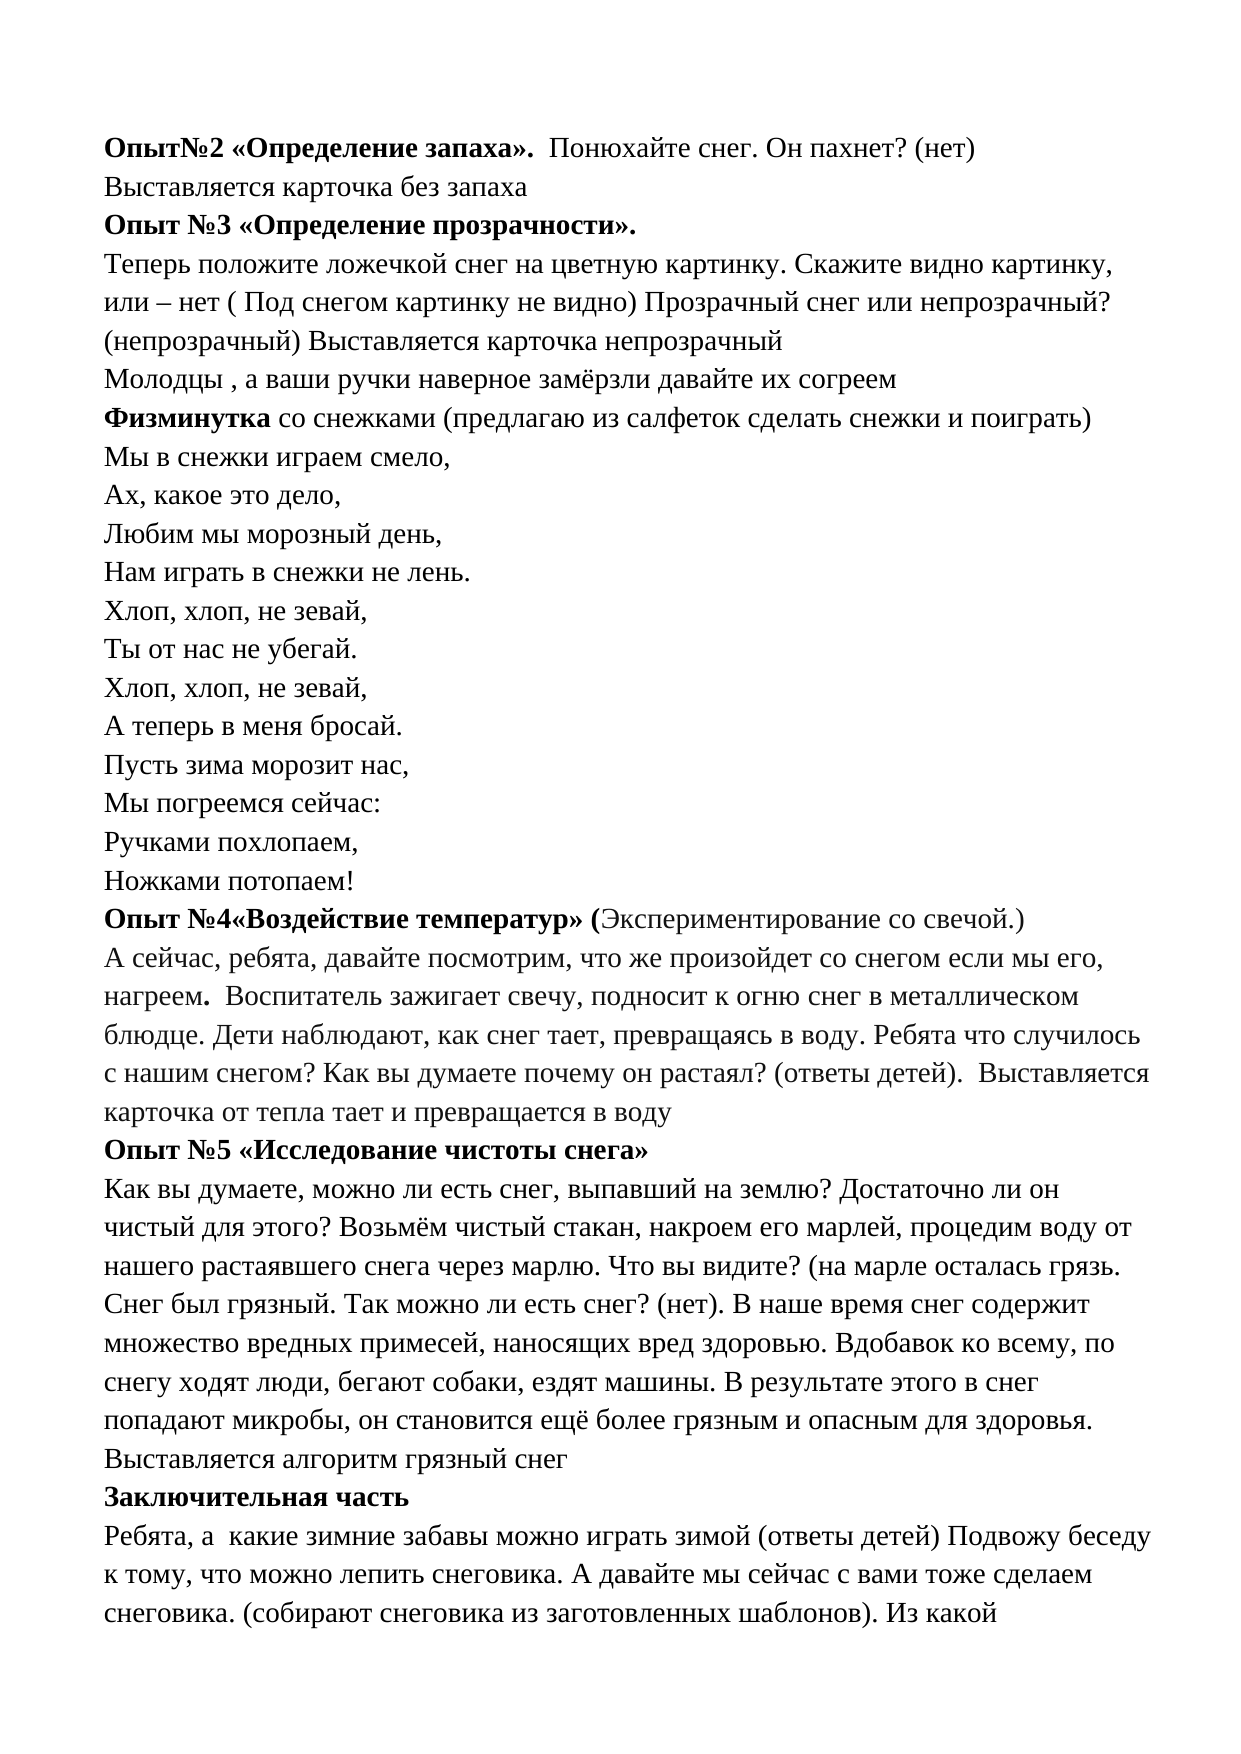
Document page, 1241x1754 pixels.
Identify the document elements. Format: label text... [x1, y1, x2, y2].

text Опыт №5 «Исследование чистоты снега» Как вы думаете, можно ли есть снег, выпавший на землю? Достаточно ли он чистый для этого? Возьмём чистый стакан, накроем его марлей, процедим воду от нашего растаявшего снега через марлю. Что вы видите? (на марле осталась грязь. Снег был грязный. Так можно ли есть снег? (нет). В наше время снег содержит множество вредных примесей, наносящих вред здоровью. Вдобавок ко всему, по снегу ходят люди, бегают собаки, ездят машины. В результате этого в снег попадают микробы, он становится ещё более грязным и опасным для здоровья. Выставляется алгоритм грязный снег [103, 1132, 1152, 1474]
text Опыт№2 «Определение запаха». Понюхайте снег. Он пахнет? (нет) Выставляется карточка без запаха [103, 130, 1152, 202]
text Заключительная часть [103, 1479, 1152, 1513]
text Опыт №3 «Определение прозрачности». Теперь положите ложечкой снег на цветную картинку. Скажите видно картинку, или – нет ( Под снегом картинку не видно) Прозрачный снег или непрозрачный?(непрозрачный) Выставляется карточка непрозрачный Молодцы , а ваши ручки наверное замёрзли давайте их согреем [103, 207, 1152, 395]
text Физминутка со снежками (предлагаю из салфеток сделать снежки и поиграть) [103, 400, 1152, 434]
text Опыт №4«Воздействие температур» (Экспериментирование со свечой.) А сейчас, ребята, давайте посмотрим, что же произойдет со снегом если мы его, нагреем. Воспитатель зажигает свечу, подносит к огню снег в металлическом блюдце. Дети наблюдают, как снег тает, превращаясь в воду. Ребята что случилось с нашим снегом? Как вы думаете почему он растаял? (ответы детей). Выставляется карточка от тепла тает и превращается в воду [103, 901, 1152, 1127]
text Ребята, а какие зимние забавы можно играть зимой (ответы детей) Подвожу беседу к тому, что можно лепить снеговика. А давайте мы сейчас с вами тоже сделаем снеговика. (собирают снеговика из заготовленных шаблонов). Из какой [103, 1518, 1152, 1628]
text Мы в снежки играем смело, Ах, какое это дело, Любим мы морозный день, Нам играть в снежки не лень. Хлоп, хлоп, не зевай, Ты от нас не убегай. Хлоп, хлоп, не зевай, А теперь в меня бросай. Пусть зима морозит нас, Мы погреемся сейчас: Ручками похлопаем, Ножками потопаем! [103, 439, 1152, 896]
